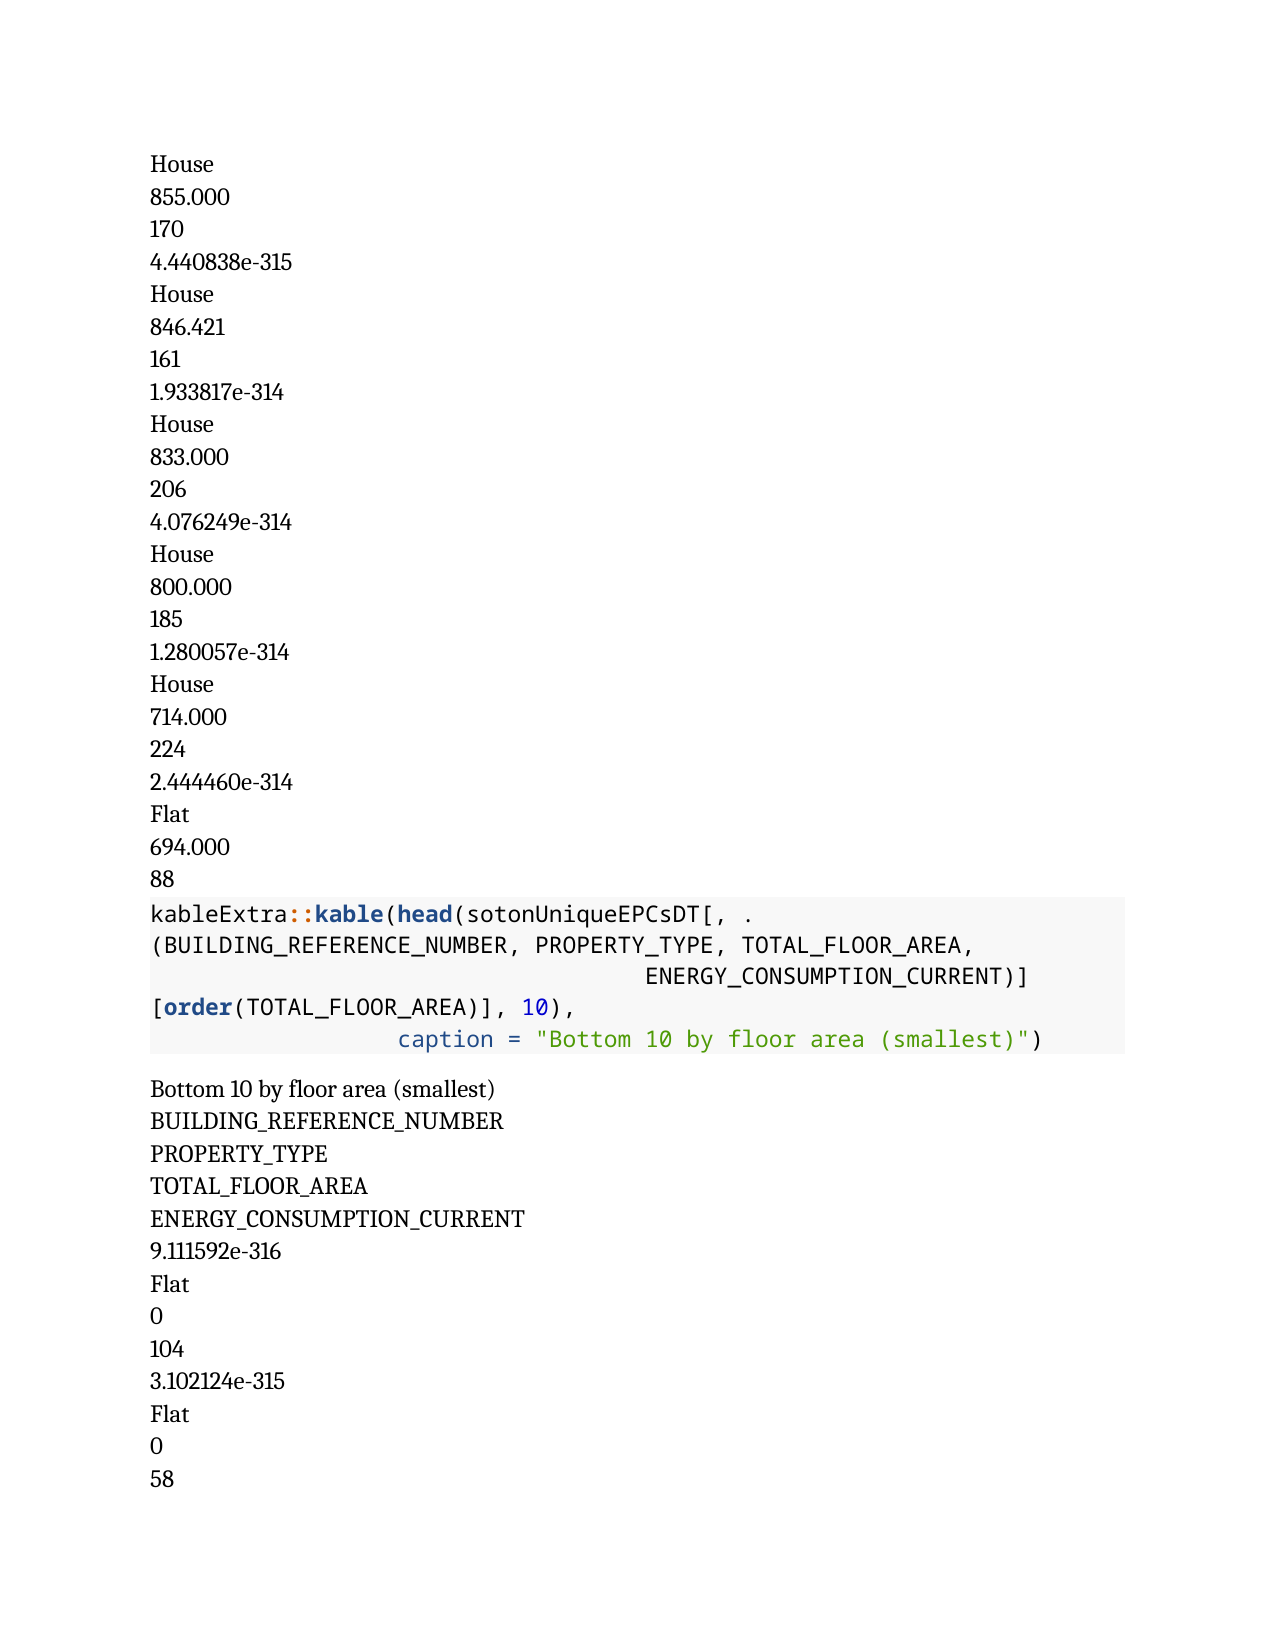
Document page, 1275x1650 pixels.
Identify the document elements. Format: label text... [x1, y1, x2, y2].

text Flat [150, 800, 1125, 829]
text 0 [150, 1302, 1125, 1331]
text 2.444460e-314 [150, 767, 1125, 796]
text kableExtra::kable(head(sotonUniqueEPCsDT[, .(BUILDING_REFERENCE_NUMBER, PROPERTY_TYPE, TOTAL_FLOOR_AREA, ENERGY_CONSUMPTION_CURRENT)][order(TOTAL_FLOOR_AREA)], 10), caption = "Bottom 10 by floor area (smallest)") [150, 897, 1125, 1054]
text ENERGY_CONSUMPTION_CURRENT [150, 1204, 1125, 1233]
text 58 [150, 1464, 1125, 1493]
text 4.440838e-315 [150, 247, 1125, 276]
text House [150, 540, 1125, 569]
text 694.000 [150, 832, 1125, 861]
text PROPERTY_TYPE [150, 1139, 1125, 1168]
text 161 [150, 345, 1125, 374]
text TOTAL_FLOOR_AREA [150, 1172, 1125, 1201]
text House [150, 280, 1125, 309]
text House [150, 150, 1125, 179]
text 1.933817e-314 [150, 377, 1125, 406]
text 855.000 [150, 182, 1125, 211]
text 3.102124e-315 [150, 1367, 1125, 1396]
text 206 [150, 475, 1125, 504]
text 9.111592e-316 [150, 1237, 1125, 1266]
text House [150, 670, 1125, 699]
text 0 [150, 1432, 1125, 1461]
text Bottom 10 by floor area (smallest) [150, 1074, 1125, 1103]
text 714.000 [150, 702, 1125, 731]
text 4.076249e-314 [150, 507, 1125, 536]
text 88 [150, 865, 1125, 894]
text 1.280057e-314 [150, 637, 1125, 666]
text House [150, 410, 1125, 439]
text Flat [150, 1399, 1125, 1428]
text 170 [150, 215, 1125, 244]
text 833.000 [150, 442, 1125, 471]
text BUILDING_REFERENCE_NUMBER [150, 1107, 1125, 1136]
text Flat [150, 1269, 1125, 1298]
text 104 [150, 1334, 1125, 1363]
text 800.000 [150, 572, 1125, 601]
text 224 [150, 735, 1125, 764]
text 185 [150, 605, 1125, 634]
text 846.421 [150, 312, 1125, 341]
